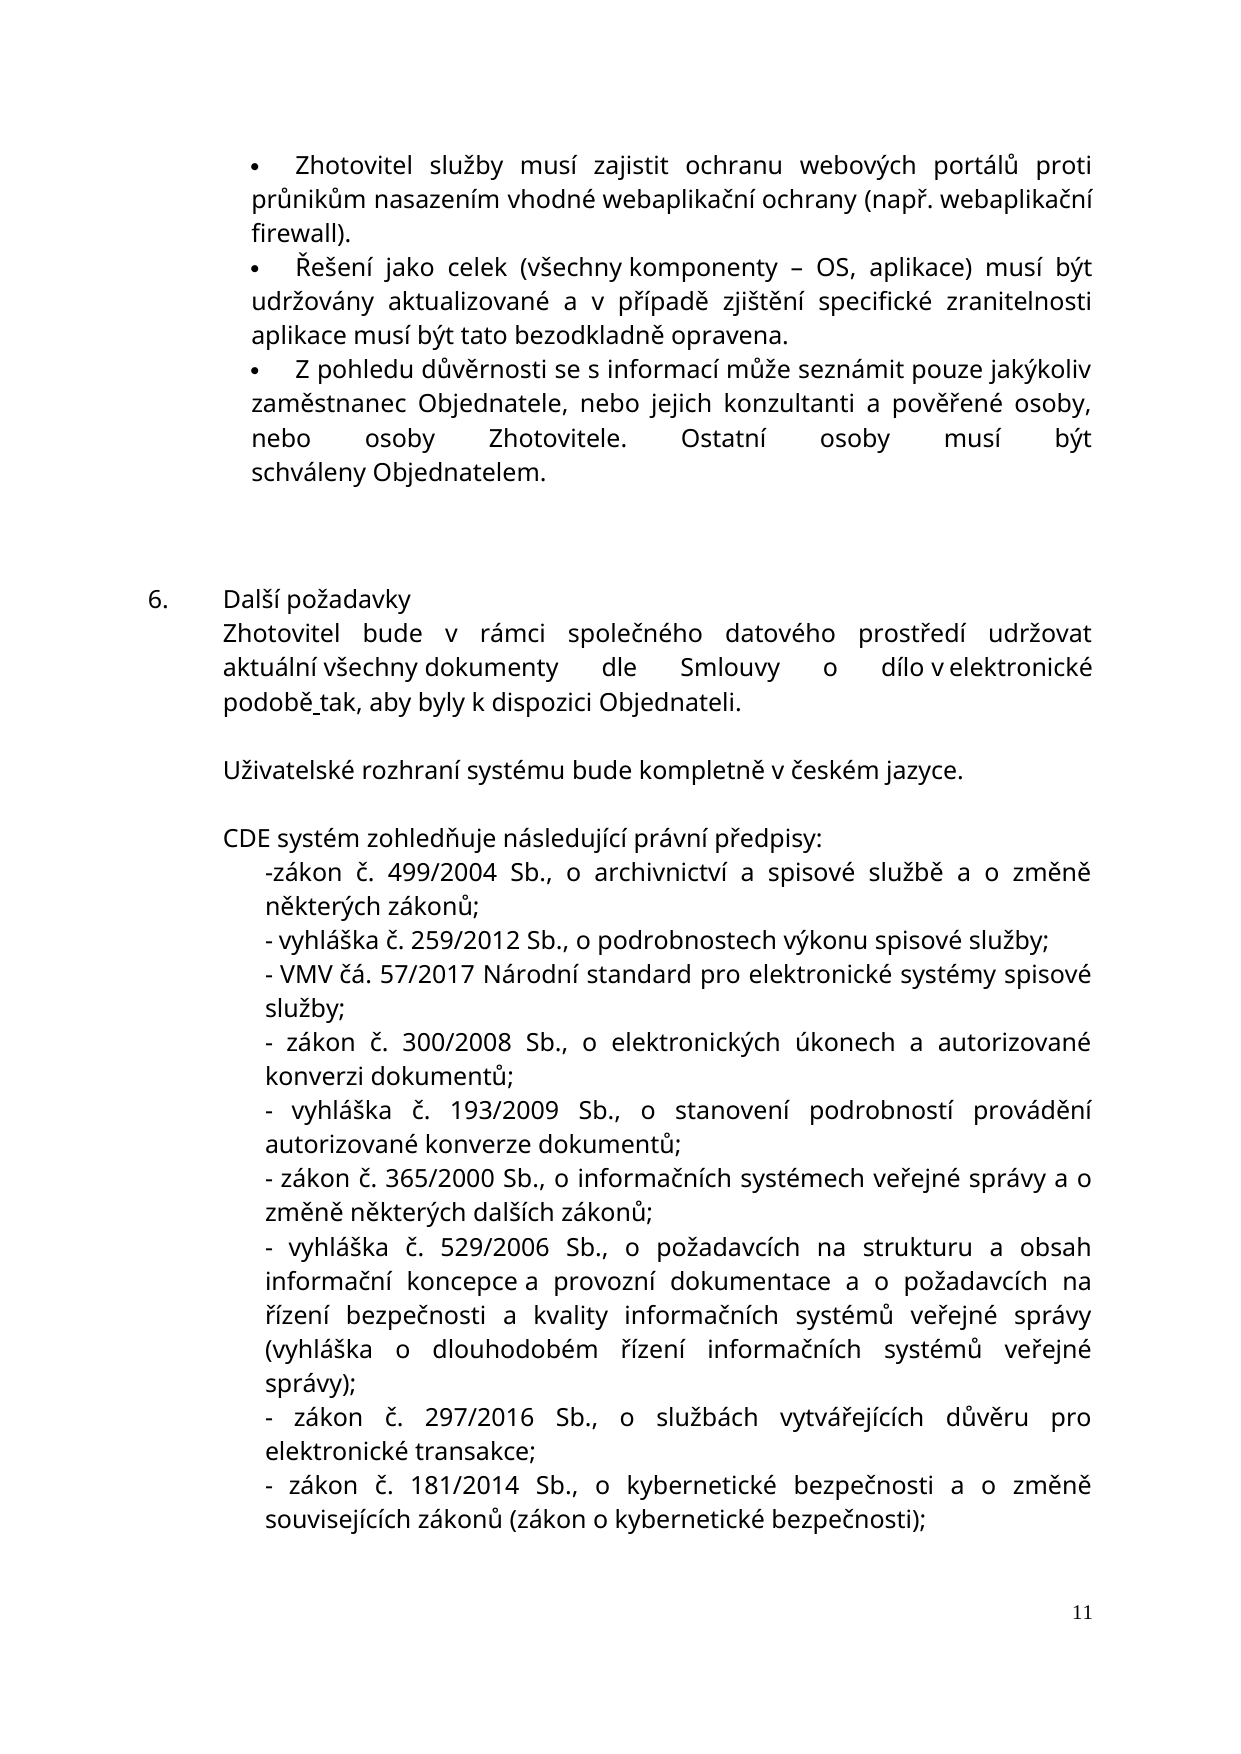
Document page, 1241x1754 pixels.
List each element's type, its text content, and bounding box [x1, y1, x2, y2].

text - vyhláška č. 529/2006 Sb., o požadavcích na strukturu a obsah informační koncepce a provozní dokumentace a o požadavcích na řízení bezpečnosti a kvality informačních systémů veřejné správy (vyhláška o dlouhodobém řízení informačních systémů veřejné správy); [265, 1229, 1093, 1399]
text Zhotovitel bude v rámci společného datového prostředí udržovat aktuální všechny dokumenty dle Smlouvy o dílo v elektronické podobě tak, aby byly k dispozici Objednateli. [223, 616, 1093, 718]
text - zákon č. 181/2014 Sb., o kybernetické bezpečnosti a o změně souvisejících zákonů (zákon o kybernetické bezpečnosti); [265, 1468, 1093, 1536]
list Z pohledu důvěrnosti se s informací může seznámit pouze jakýkoliv zaměstnanec Objednatele, nebo jejich konzultanti a pověřené osoby, nebo osoby Zhotovitele. Ostatní osoby musí být schváleny Objednatelem. [251, 352, 1093, 488]
text CDE systém zohledňuje následující právní předpisy: [223, 820, 1093, 854]
list Řešení jako celek (všechny komponenty – OS, aplikace) musí být udržovány aktualizované a v případě zjištění specifické zranitelnosti aplikace musí být tato bezodkladně opravena. [251, 250, 1093, 352]
text - zákon č. 365/2000 Sb., o informačních systémech veřejné správy a o změně některých dalších zákonů; [265, 1161, 1093, 1229]
list Zhotovitel služby musí zajistit ochranu webových portálů proti průnikům nasazením vhodné webaplikační ochrany (např. webaplikační firewall). [251, 148, 1093, 250]
text - vyhláška č. 259/2012 Sb., o podrobnostech výkonu spisové služby; [265, 923, 1093, 957]
list Další požadavky [148, 582, 1093, 616]
text - vyhláška č. 193/2009 Sb., o stanovení podrobností provádění autorizované konverze dokumentů; [265, 1093, 1093, 1161]
text Uživatelské rozhraní systému bude kompletně v českém jazyce. [223, 752, 1093, 786]
text - zákon č. 297/2016 Sb., o službách vytvářejících důvěru pro elektronické transakce; [265, 1399, 1093, 1468]
text - VMV čá. 57/2017 Národní standard pro elektronické systémy spisové služby; [265, 957, 1093, 1025]
text -zákon č. 499/2004 Sb., o archivnictví a spisové službě a o změně některých zákonů; [265, 854, 1093, 923]
text - zákon č. 300/2008 Sb., o elektronických úkonech a autorizované konverzi dokumentů; [265, 1025, 1093, 1093]
